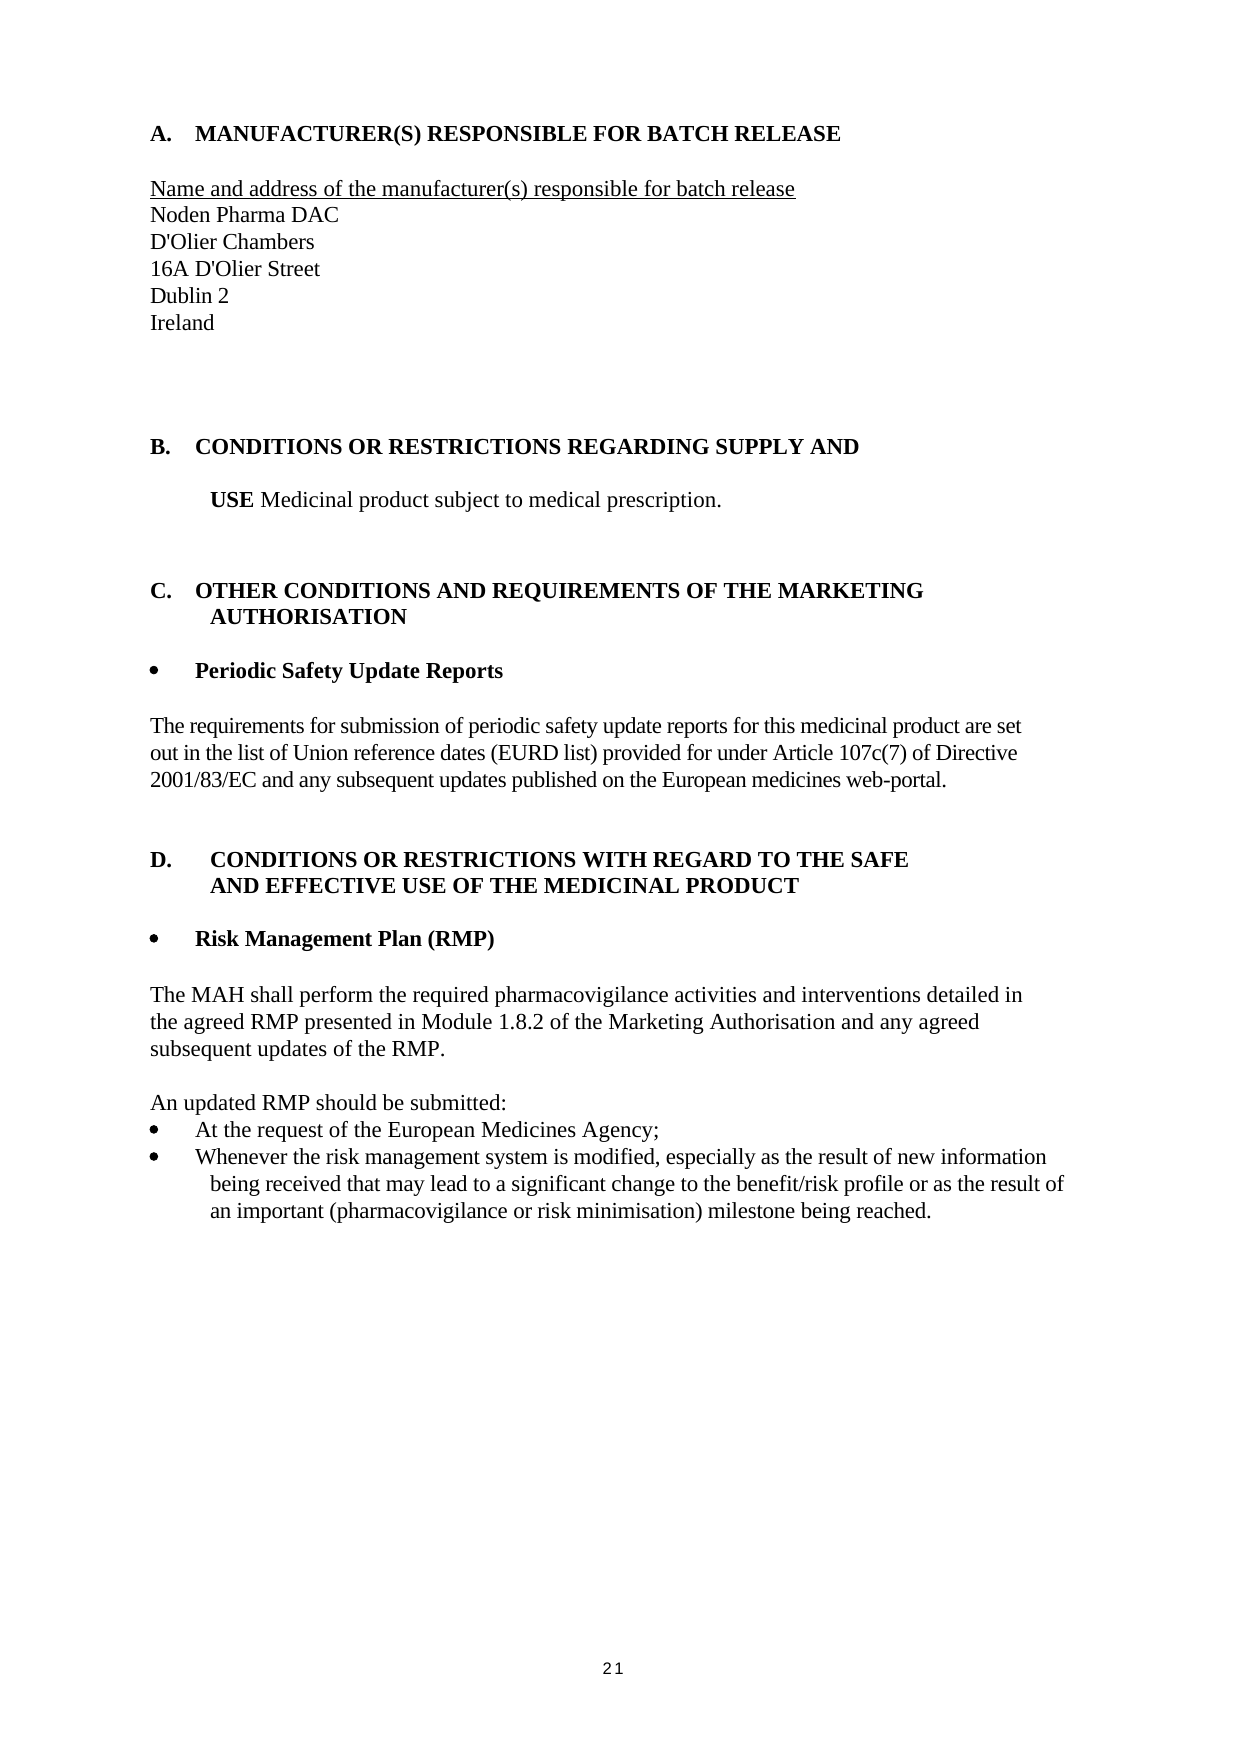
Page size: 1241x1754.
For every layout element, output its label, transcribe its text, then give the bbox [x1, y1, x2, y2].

list OTHER CONDITIONS AND REQUIREMENTS OF THE MARKETING AUTHORISATION [150, 578, 941, 630]
text 16A D'Olier Street [150, 255, 1091, 282]
list Whenever the risk management system is modified, especially as the result of new information being received that may lead to a significant change to the benefit/risk profile or as the result of an important (pharmacovigilance or risk minimisation) milestone being reached. [150, 1143, 1076, 1224]
text Name and address of the manufacturer(s) responsible for batch release [150, 176, 1091, 201]
text An updated RMP should be submitted: [150, 1088, 1091, 1115]
text Ireland [150, 309, 1091, 336]
list At the request of the European Medicines Agency; [150, 1116, 1091, 1143]
list Periodic Safety Update Reports [150, 655, 1091, 684]
list Risk Management Plan (RMP) [150, 924, 1091, 952]
text Dublin 2 [150, 282, 1091, 309]
text Noden Pharma DAC [150, 201, 1091, 228]
text The requirements for submission of periodic safety update reports for this medicinal product are set out in the list of Union reference dates (EURD list) provided for under Article 107c(7) of Directive 2001/83/EC and any subsequent updates published on the European medicines web-portal. [150, 712, 1038, 793]
list CONDITIONS OR RESTRICTIONS REGARDING SUPPLY AND USE Medicinal product subject to medical prescription. [150, 412, 873, 518]
text The MAH shall perform the required pharmacovigilance activities and interventions detailed in the agreed RMP presented in Module 1.8.2 of the Marketing Authorisation and any agreed subsequent updates of the RMP. [150, 981, 1053, 1061]
text 21 [135, 1659, 1091, 1678]
text D'Olier Chambers [150, 228, 1091, 255]
list MANUFACTURER(S) RESPONSIBLE FOR BATCH RELEASE [150, 121, 1091, 147]
text D. CONDITIONS OR RESTRICTIONS WITH REGARD TO THE SAFE AND EFFECTIVE USE OF THE MEDICINAL PRODUCT [150, 847, 911, 899]
